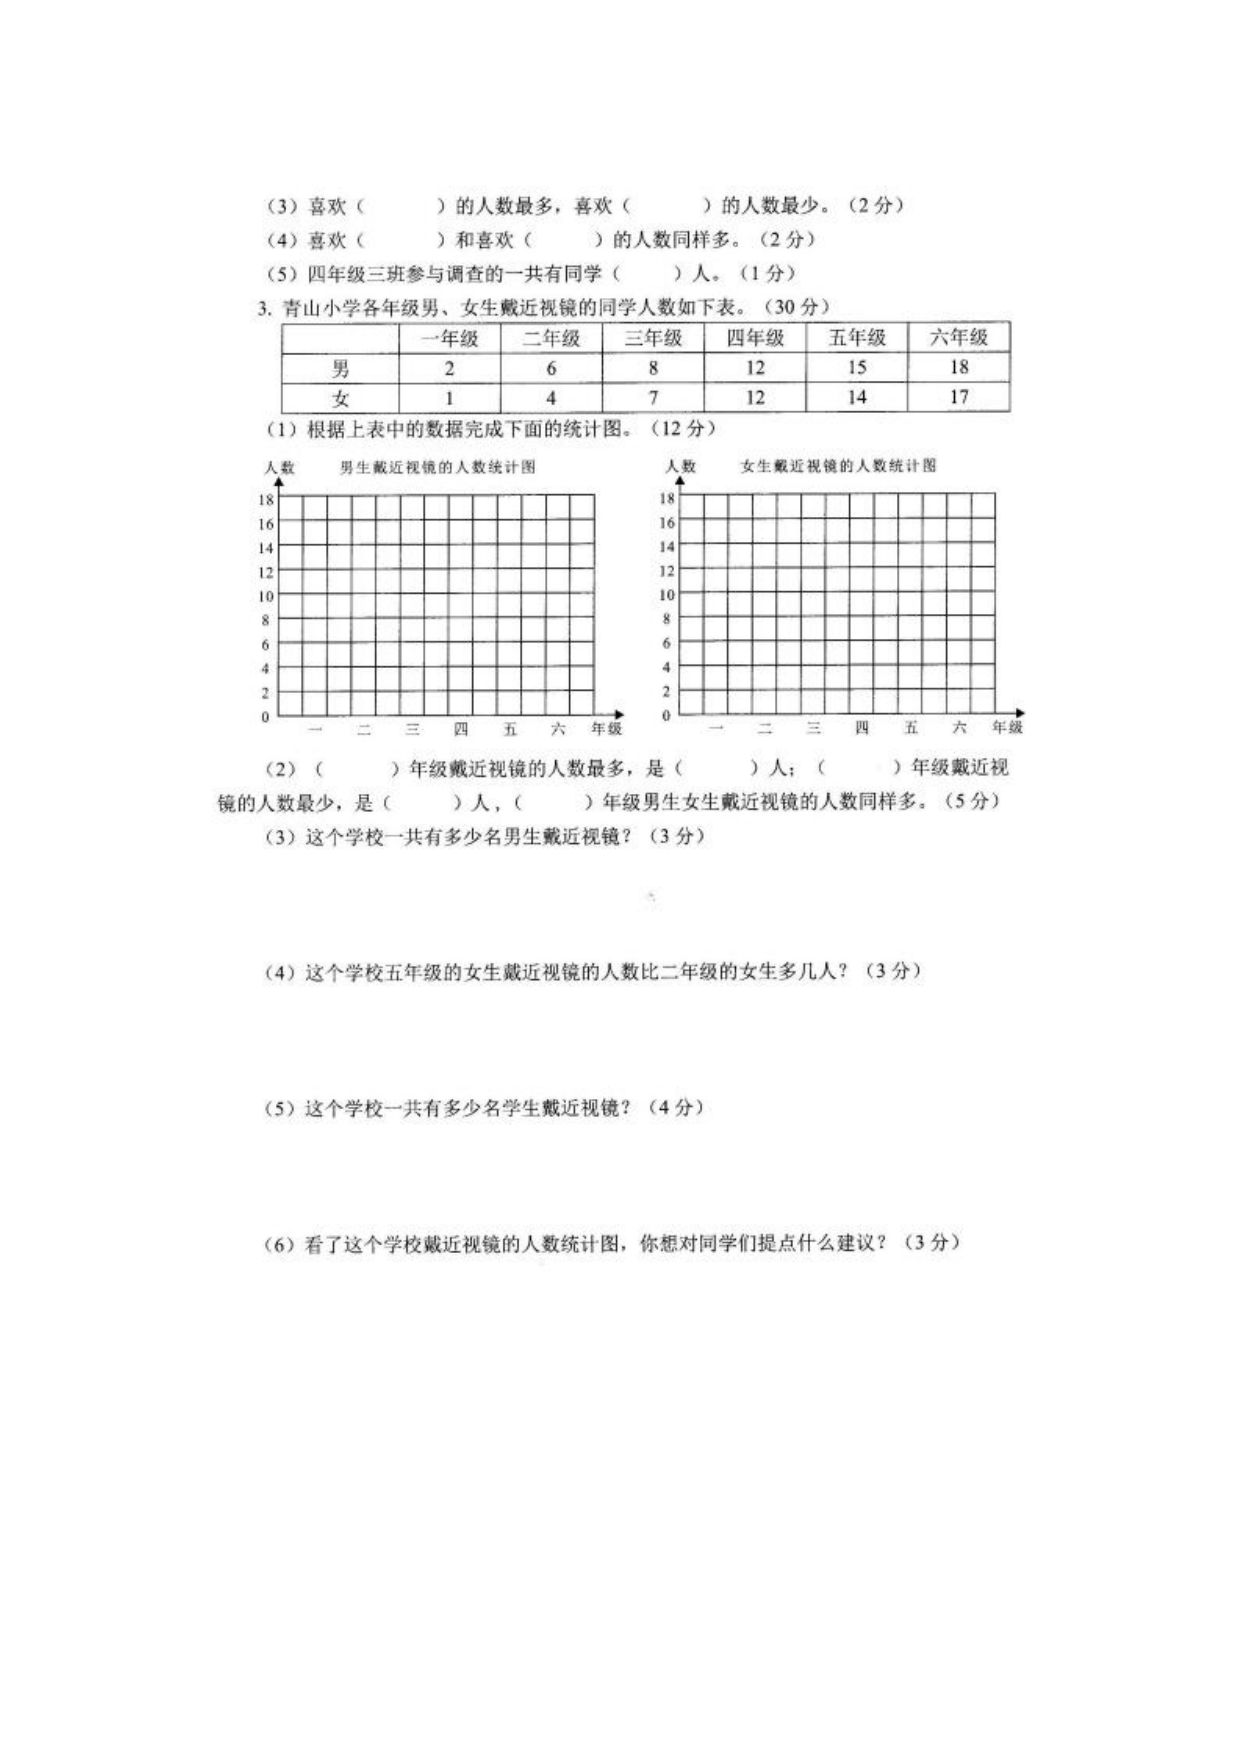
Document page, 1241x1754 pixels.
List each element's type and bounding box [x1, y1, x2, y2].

picture [200, 162, 1040, 1303]
